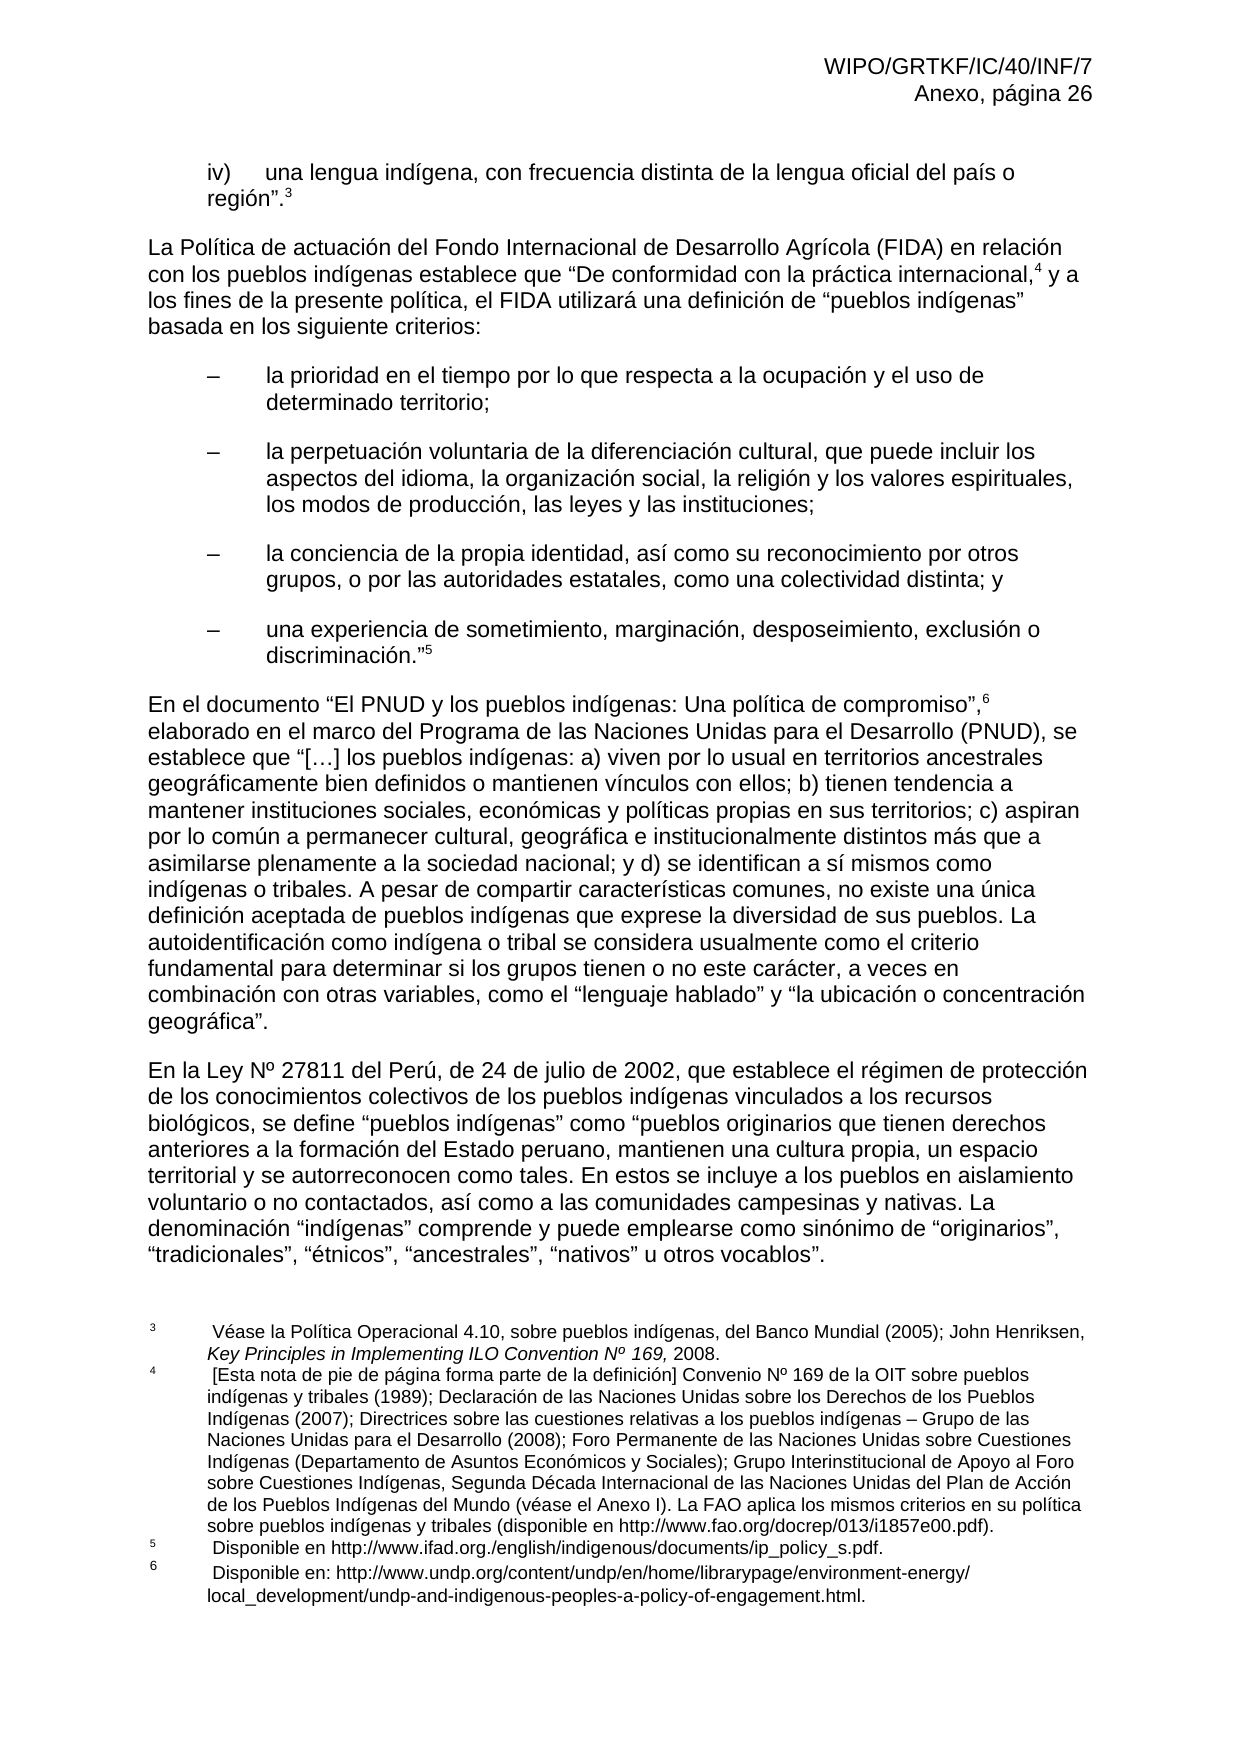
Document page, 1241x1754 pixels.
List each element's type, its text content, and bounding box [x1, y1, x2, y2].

list la prioridad en el tiempo por lo que respecta a la ocupación y el uso de determinado territorio; [207, 362, 1092, 415]
list En el documento “El PNUD y los pueblos indígenas: Una política de compromiso”, elaborado en el marco del Programa de las Naciones Unidas para el Desarrollo (PNUD), se establece que “[…] los pueblos indígenas: a) viven por lo usual en territorios ancestrales geográficamente bien definidos o mantienen vínculos con ellos; b) tienen tendencia a mantener instituciones sociales, económicas y políticas propias en sus territorios; c) aspiran por lo común a permanecer cultural, geográfica e institucionalmente distintos más que a asimilarse plenamente a la sociedad nacional; y d) se identifican a sí mismos como indígenas o tribales. A pesar de compartir características comunes, no existe una única definición aceptada de pueblos indígenas que exprese la diversidad de sus pueblos. La autoidentificación como indígena o tribal se considera usualmente como el criterio fundamental para determinar si los grupos tienen o no este carácter, a veces en combinación con otras variables, como el “lenguaje hablado” y “la ubicación o concentración geográfica”. [148, 691, 1092, 1034]
list la conciencia de la propia identidad, así como su reconocimiento por otros grupos, o por las autoridades estatales, como una colectividad distinta; y [207, 540, 1092, 593]
list una experiencia de sometimiento, marginación, desposeimiento, exclusión o discriminación.” [207, 616, 1092, 668]
list la perpetuación voluntaria de la diferenciación cultural, que puede incluir los aspectos del idioma, la organización social, la religión y los valores espirituales, los modos de producción, las leyes y las instituciones; [207, 438, 1092, 517]
list iv) una lengua indígena, con frecuencia distinta de la lengua oficial del país o región”. [207, 158, 1092, 211]
list En la Ley Nº 27811 del Perú, de 24 de julio de 2002, que establece el régimen de protección de los conocimientos colectivos de los pueblos indígenas vinculados a los recursos biológicos, se define “pueblos indígenas” como “pueblos originarios que tienen derechos anteriores a la formación del Estado peruano, mantienen una cultura propia, un espacio territorial y se autorreconocen como tales. En estos se incluye a los pueblos en aislamiento voluntario o no contactados, así como a las comunidades campesinas y nativas. La denominación “indígenas” comprende y puede emplearse como sinónimo de “originarios”, “tradicionales”, “étnicos”, “ancestrales”, “nativos” u otros vocablos”. [148, 1057, 1092, 1268]
list La Política de actuación del Fondo Internacional de Desarrollo Agrícola (FIDA) en relación con los pueblos indígenas establece que “De conformidad con la práctica internacional, y a los fines de la presente política, el FIDA utilizará una definición de “pueblos indígenas” basada en los siguiente criterios: [148, 234, 1092, 339]
